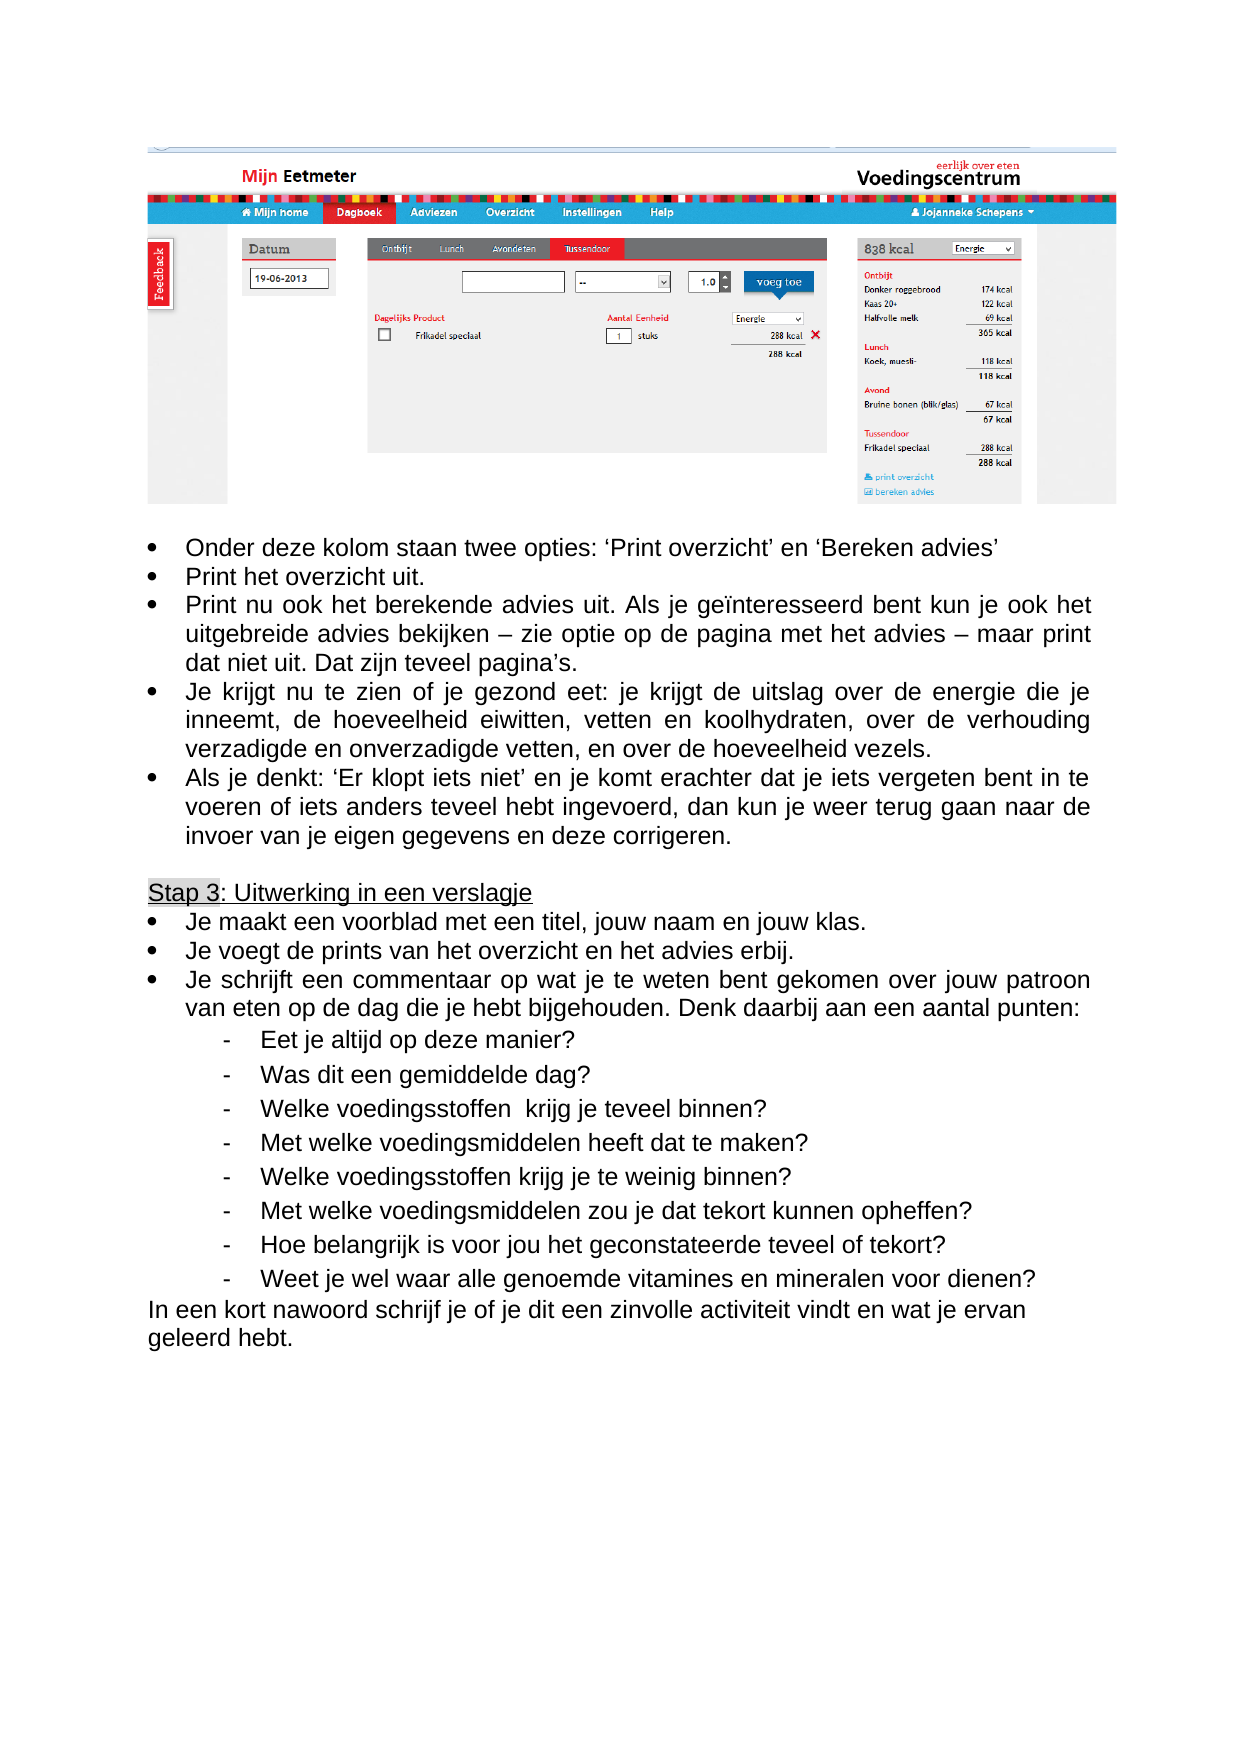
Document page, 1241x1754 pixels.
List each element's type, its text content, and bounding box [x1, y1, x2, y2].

text Stap 3: Uitwerking in een verslagje [220, 878, 1093, 907]
list Je voegt de prints van het overzicht en het advies erbij. [148, 936, 1093, 964]
list Welke voedingsstoffen krijg je teveel binnen? [223, 1090, 1093, 1124]
list Weet je wel waar alle genoemde vitamines en mineralen voor dienen? [223, 1261, 1093, 1295]
list Je schrijft een commentaar op wat je te weten bent gekomen over jouw patroon van eten op de dag die je hebt bijgehouden. Denk daarbij aan een aantal punten: [148, 964, 1093, 1022]
list Was dit een gemiddelde dag? [223, 1056, 1093, 1090]
list Eet je altijd op deze manier? [223, 1022, 1093, 1056]
list Print het overzicht uit. [148, 561, 1093, 590]
list Hoe belangrijk is voor jou het geconstateerde teveel of tekort? [223, 1227, 1093, 1261]
list Als je denkt: ‘Er klopt iets niet’ en je komt erachter dat je iets vergeten bent in te voeren of iets anders teveel hebt ingevoerd, dan kun je weer terug gaan naar de invoer van je eigen gegevens en deze corrigeren. [148, 763, 1093, 849]
list Onder deze kolom staan twee opties: ‘Print overzicht’ en ‘Bereken advies’ [148, 533, 1093, 561]
picture [147, 147, 1117, 504]
list Je maakt een voorblad met een titel, jouw naam en jouw klas. [148, 907, 1093, 936]
list Met welke voedingsmiddelen zou je dat tekort kunnen opheffen? [223, 1192, 1093, 1227]
list Print nu ook het berekende advies uit. Als je geïnteresseerd bent kun je ook het uitgebreide advies bekijken – zie optie op de pagina met het advies – maar print dat niet uit. Dat zijn teveel pagina’s. [148, 590, 1093, 677]
list Met welke voedingsmiddelen heeft dat te maken? [223, 1124, 1093, 1158]
list Je krijgt nu te zien of je gezond eet: je krijgt de uitslag over de energie die je inneemt, de hoeveelheid eiwitten, vetten en koolhydraten, over de verhouding verzadigde en onverzadigde vetten, en over de hoeveelheid vezels. [148, 677, 1093, 763]
list Welke voedingsstoffen krijg je te weinig binnen? [223, 1158, 1093, 1192]
text In een kort nawoord schrijf je of je dit een zinvolle activiteit vindt en wat je ervan geleerd hebt. [148, 1295, 1093, 1352]
